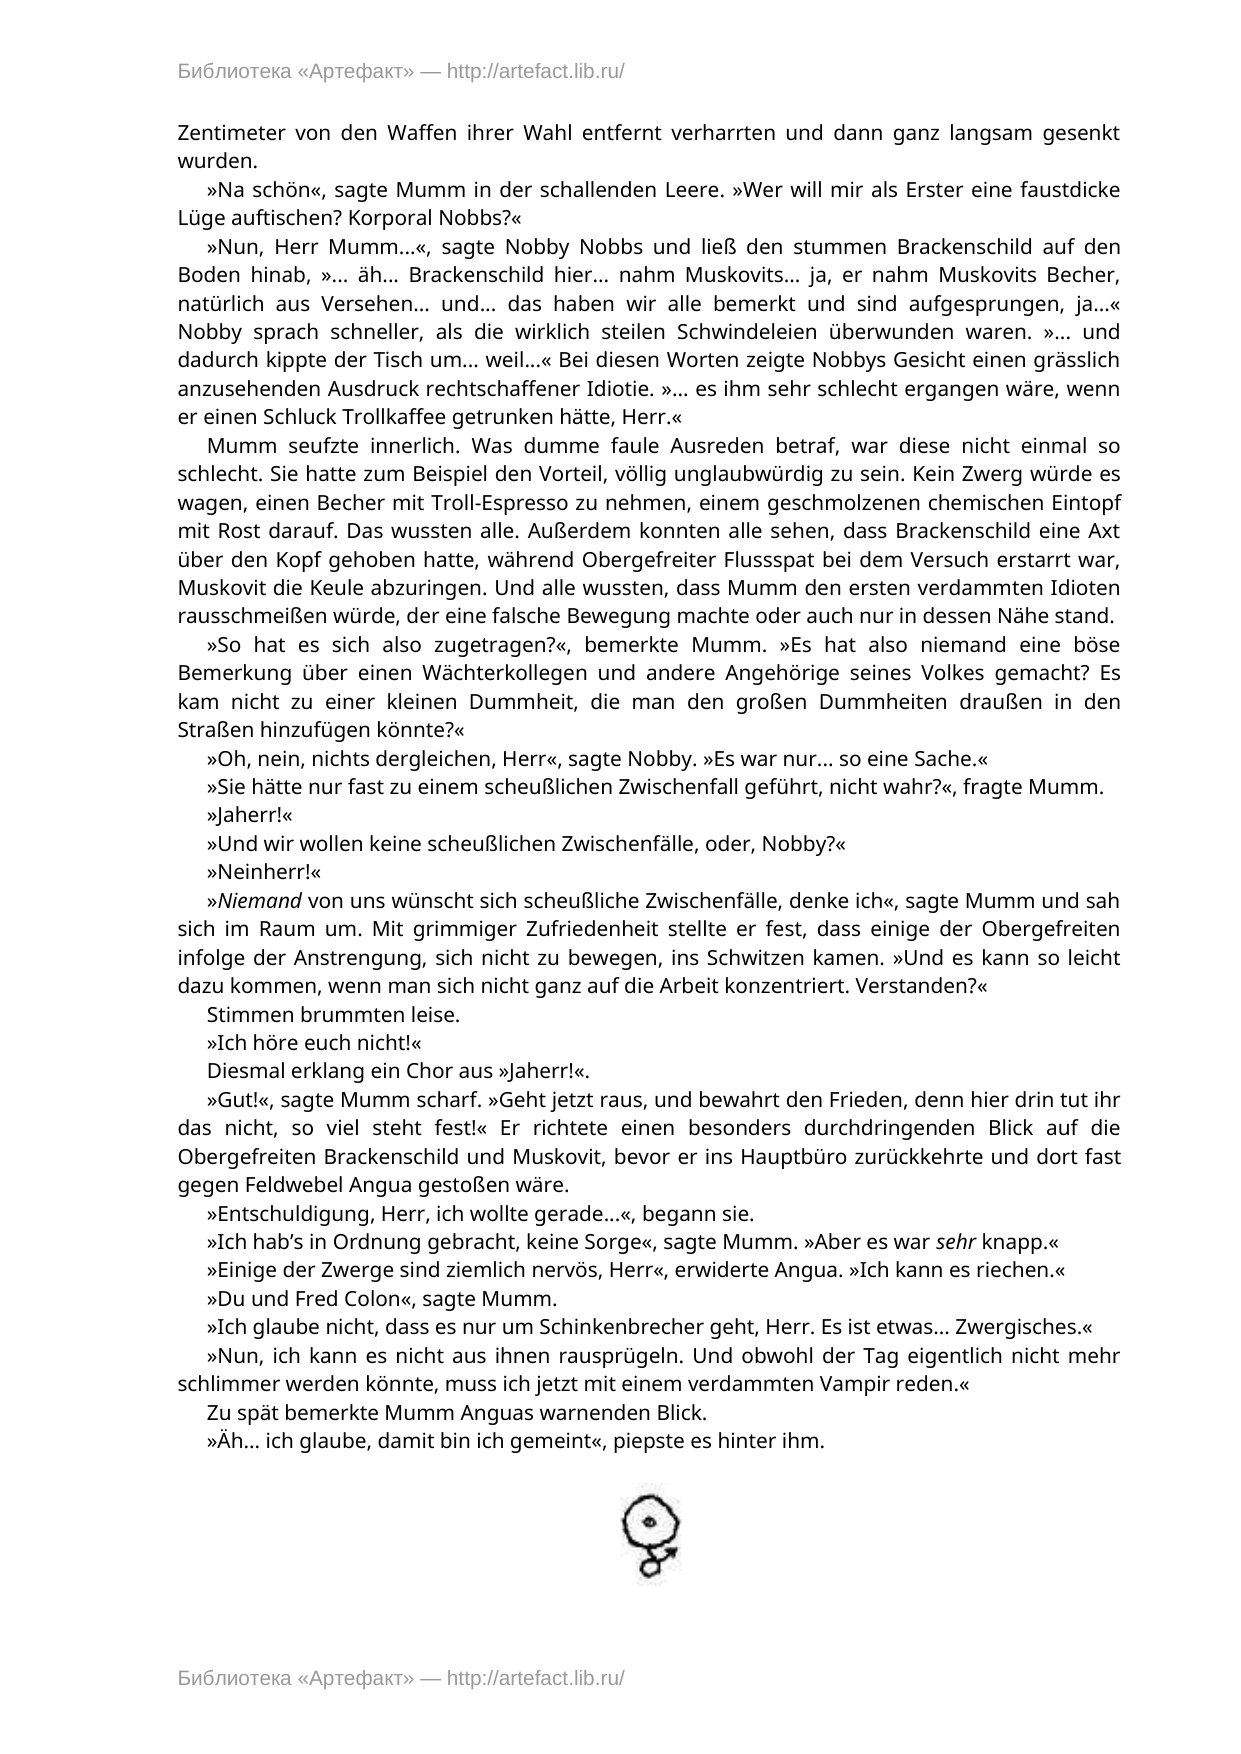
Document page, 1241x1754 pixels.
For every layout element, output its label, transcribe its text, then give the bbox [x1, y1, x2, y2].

text »Du und Fred Colon«, sagte Mumm. [177, 1284, 1122, 1312]
text »Nun, Herr Mumm...«, sagte Nobby Nobbs und ließ den stummen Brackenschild auf den Boden hinab, »... äh... Brackenschild hier... nahm Muskovits... ja, er nahm Muskovits Becher, natürlich aus Versehen... und... das haben wir alle bemerkt und sind aufgesprungen, ja...« Nobby sprach schneller, als die wirklich steilen Schwindeleien überwunden waren. »... und dadurch kippte der Tisch um... weil...« Bei diesen Worten zeigte Nobbys Gesicht einen grässlich anzusehenden Ausdruck rechtschaffener Idiotie. »... es ihm sehr schlecht ergangen wäre, wenn er einen Schluck Trollkaffee getrunken hätte, Herr.« [177, 232, 1122, 431]
text Mumm seufzte innerlich. Was dumme faule Ausreden betraf, war diese nicht einmal so schlecht. Sie hatte zum Beispiel den Vorteil, völlig unglaubwürdig zu sein. Kein Zwerg würde es wagen, einen Becher mit Troll-Espresso zu nehmen, einem geschmolzenen chemischen Eintopf mit Rost darauf. Das wussten alle. Außerdem konnten alle sehen, dass Brackenschild eine Axt über den Kopf gehoben hatte, während Obergefreiter Flussspat bei dem Versuch erstarrt war, Muskovit die Keule abzuringen. Und alle wussten, dass Mumm den ersten verdammten Idioten rausschmeißen würde, der eine falsche Bewegung machte oder auch nur in dessen Nähe stand. [177, 431, 1122, 630]
text »Niemand von uns wünscht sich scheußliche Zwischenfälle, denke ich«, sagte Mumm und sah sich im Raum um. Mit grimmiger Zufriedenheit stellte er fest, dass einige der Obergefreiten infolge der Anstrengung, sich nicht zu bewegen, ins Schwitzen kamen. »Und es kann so leicht dazu kommen, wenn man sich nicht ganz auf die Arbeit konzentriert. Verstanden?« [177, 886, 1122, 1000]
text »Einige der Zwerge sind ziemlich nervös, Herr«, erwiderte Angua. »Ich kann es riechen.« [177, 1256, 1122, 1284]
text »Äh... ich glaube, damit bin ich gemeint«, piepste es hinter ihm. [177, 1426, 1122, 1455]
text »Neinherr!« [177, 857, 1122, 886]
text »Na schön«, sagte Mumm in der schallenden Leere. »Wer will mir als Erster eine faustdicke Lüge auftischen? Korporal Nobbs?« [177, 175, 1122, 232]
text »Nun, ich kann es nicht aus ihnen rausprügeln. Und obwohl der Tag eigentlich nicht mehr schlimmer werden könnte, muss ich jetzt mit einem verdammten Vampir reden.« [177, 1341, 1122, 1398]
text »Und wir wollen keine scheußlichen Zwischenfälle, oder, Nobby?« [177, 829, 1122, 857]
text »Oh, nein, nichts dergleichen, Herr«, sagte Nobby. »Es war nur... so eine Sache.« [177, 744, 1122, 772]
text »Entschuldigung, Herr, ich wollte gerade...«, begann sie. [177, 1199, 1122, 1227]
text »Gut!«, sagte Mumm scharf. »Geht jetzt raus, und bewahrt den Frieden, denn hier drin tut ihr das nicht, so viel steht fest!« Er richtete einen besonders durchdringenden Blick auf die Obergefreiten Brackenschild und Muskovit, bevor er ins Hauptbüro zurückkehrte und dort fast gegen Feldwebel Angua gestoßen wäre. [177, 1085, 1122, 1199]
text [177, 118, 1122, 175]
text »Ich hab’s in Ordnung gebracht, keine Sorge«, sagte Mumm. »Aber es war sehr knapp.« [177, 1227, 1122, 1256]
text Diesmal erklang ein Chor aus »Jaherr!«. [177, 1057, 1122, 1085]
text Stimmen brummten leise. [177, 1000, 1122, 1028]
text »Ich glaube nicht, dass es nur um Schinkenbrecher geht, Herr. Es ist etwas... Zwergisches.« [177, 1312, 1122, 1341]
text »So hat es sich also zugetragen?«, bemerkte Mumm. »Es hat also niemand eine böse Bemerkung über einen Wächterkollegen und andere Angehörige seines Volkes gemacht? Es kam nicht zu einer kleinen Dummheit, die man den großen Dummheiten draußen in den Straßen hinzufügen könnte?« [177, 630, 1122, 744]
picture [607, 1483, 693, 1590]
text »Jaherr!« [177, 801, 1122, 829]
text Zu spät bemerkte Mumm Anguas warnenden Blick. [177, 1398, 1122, 1426]
text »Ich höre euch nicht!« [177, 1028, 1122, 1057]
text »Sie hätte nur fast zu einem scheußlichen Zwischenfall geführt, nicht wahr?«, fragte Mumm. [177, 772, 1122, 801]
